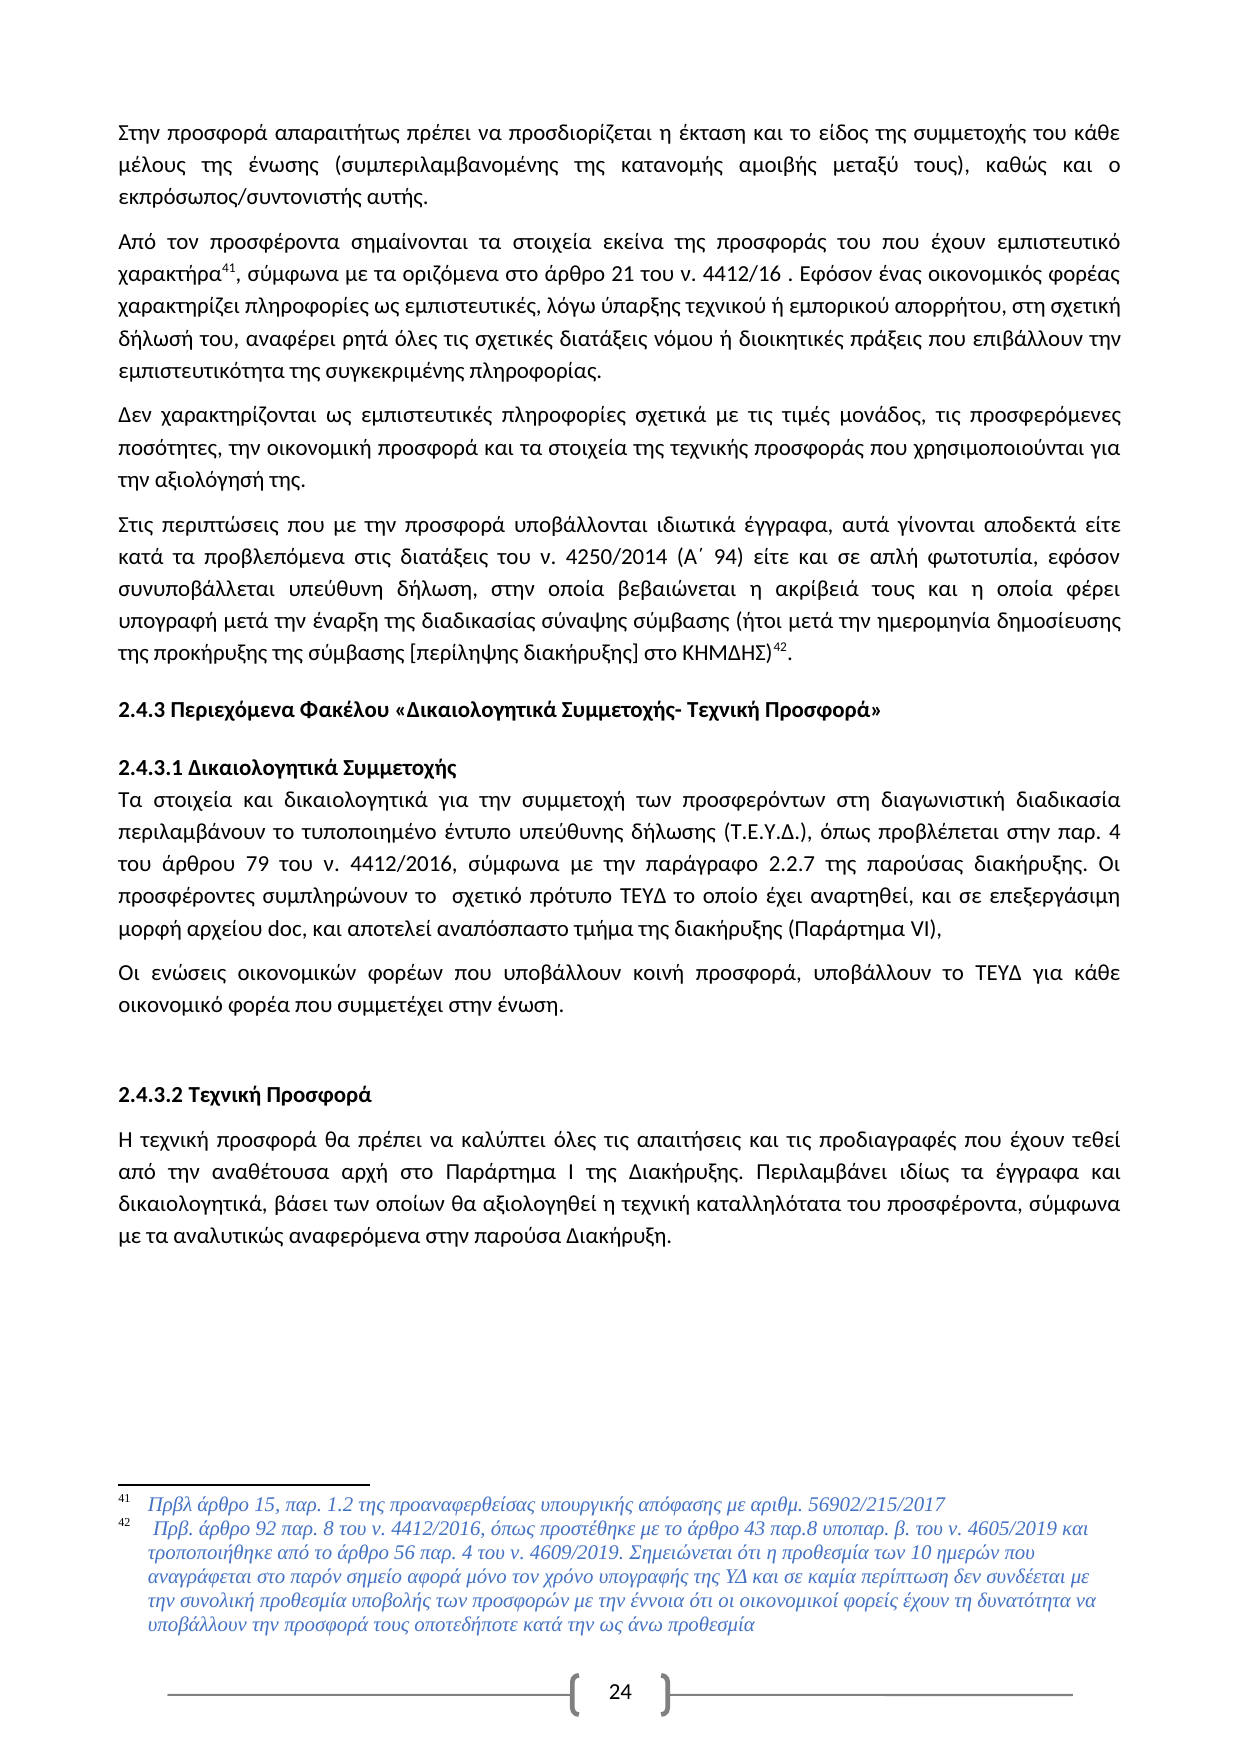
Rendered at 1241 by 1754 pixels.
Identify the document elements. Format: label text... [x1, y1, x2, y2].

text Δεν χαρακτηρίζονται ως εμπιστευτικές πληροφορίες σχετικά με τις τιμές μονάδος, τις προσφερόμενες ποσότητες, την οικονομική προσφορά και τα στοιχεία της τεχνικής προσφοράς που χρησιμοποιούνται για την αξιολόγησή της. [118, 401, 1122, 493]
text H τεχνική προσφορά θα πρέπει να καλύπτει όλες τις απαιτήσεις και τις προδιαγραφές που έχουν τεθεί από την αναθέτουσα αρχή στο Παράρτημα Ι της Διακήρυξης. Περιλαμβάνει ιδίως τα έγγραφα και δικαιολογητικά, βάσει των οποίων θα αξιολογηθεί η τεχνική καταλληλότατα του προσφέροντα, σύμφωνα με τα αναλυτικώς αναφερόμενα στην παρούσα Διακήρυξη. [118, 1125, 1122, 1249]
text 2.4.3.2 Τεχνική Προσφορά [118, 1080, 1122, 1108]
text Στην προσφορά απαραιτήτως πρέπει να προσδιορίζεται η έκταση και το είδος της συμμετοχής του κάθε μέλους της ένωσης (συμπεριλαμβανομένης της κατανομής αμοιβής μεταξύ τους), καθώς και ο εκπρόσωπος/συντονιστής αυτής. [118, 118, 1122, 211]
text Τα στοιχεία και δικαιολογητικά για την συμμετοχή των προσφερόντων στη διαγωνιστική διαδικασία περιλαμβάνουν το τυποποιημένο έντυπο υπεύθυνης δήλωσης (Τ.Ε.Υ.Δ.), όπως προβλέπεται στην παρ. 4 του άρθρου 79 του ν. 4412/2016, σύμφωνα με την παράγραφο 2.2.7 της παρούσας διακήρυξης. Οι προσφέροντες συμπληρώνουν το σχετικό πρότυπο ΤΕΥΔ το οποίο έχει αναρτηθεί, και σε επεξεργάσιμη μορφή αρχείου doc, και αποτελεί αναπόσπαστο τμήμα της διακήρυξης (Παράρτημα VI), [118, 785, 1122, 942]
text Στις περιπτώσεις που με την προσφορά υποβάλλονται ιδιωτικά έγγραφα, αυτά γίνονται αποδεκτά είτε κατά τα προβλεπόμενα στις διατάξεις του ν. 4250/2014 (Α΄ 94) είτε και σε απλή φωτοτυπία, εφόσον συνυποβάλλεται υπεύθυνη δήλωση, στην οποία βεβαιώνεται η ακρίβειά τους και η οποία φέρει υπογραφή μετά την έναρξη της διαδικασίας σύναψης σύμβασης (ήτοι μετά την ημερομηνία δημοσίευσης της προκήρυξης της σύμβασης [περίληψης διακήρυξης] στο ΚΗΜΔΗΣ). [118, 510, 1122, 666]
text 2.4.3.1 Δικαιολογητικά Συμμετοχής [118, 753, 1122, 781]
text Οι ενώσεις οικονομικών φορέων που υποβάλλουν κοινή προσφορά, υποβάλλουν το ΤΕΥΔ για κάθε οικονομικό φορέα που συμμετέχει στην ένωση. [118, 958, 1122, 1019]
text Από τον προσφέροντα σημαίνονται τα στοιχεία εκείνα της προσφοράς του που έχουν εμπιστευτικό χαρακτήρα, σύμφωνα με τα οριζόμενα στο άρθρο 21 του ν. 4412/16 . Εφόσον ένας οικονομικός φορέας χαρακτηρίζει πληροφορίες ως εμπιστευτικές, λόγω ύπαρξης τεχνικού ή εμπορικού απορρήτου, στη σχετική δήλωσή του, αναφέρει ρητά όλες τις σχετικές διατάξεις νόμου ή διοικητικές πράξεις που επιβάλλουν την εμπιστευτικότητα της συγκεκριμένης πληροφορίας. [118, 227, 1122, 384]
text 2.4.3 Περιεχόμενα Φακέλου «Δικαιολογητικά Συμμετοχής- Τεχνική Προσφορά» [118, 696, 1122, 724]
